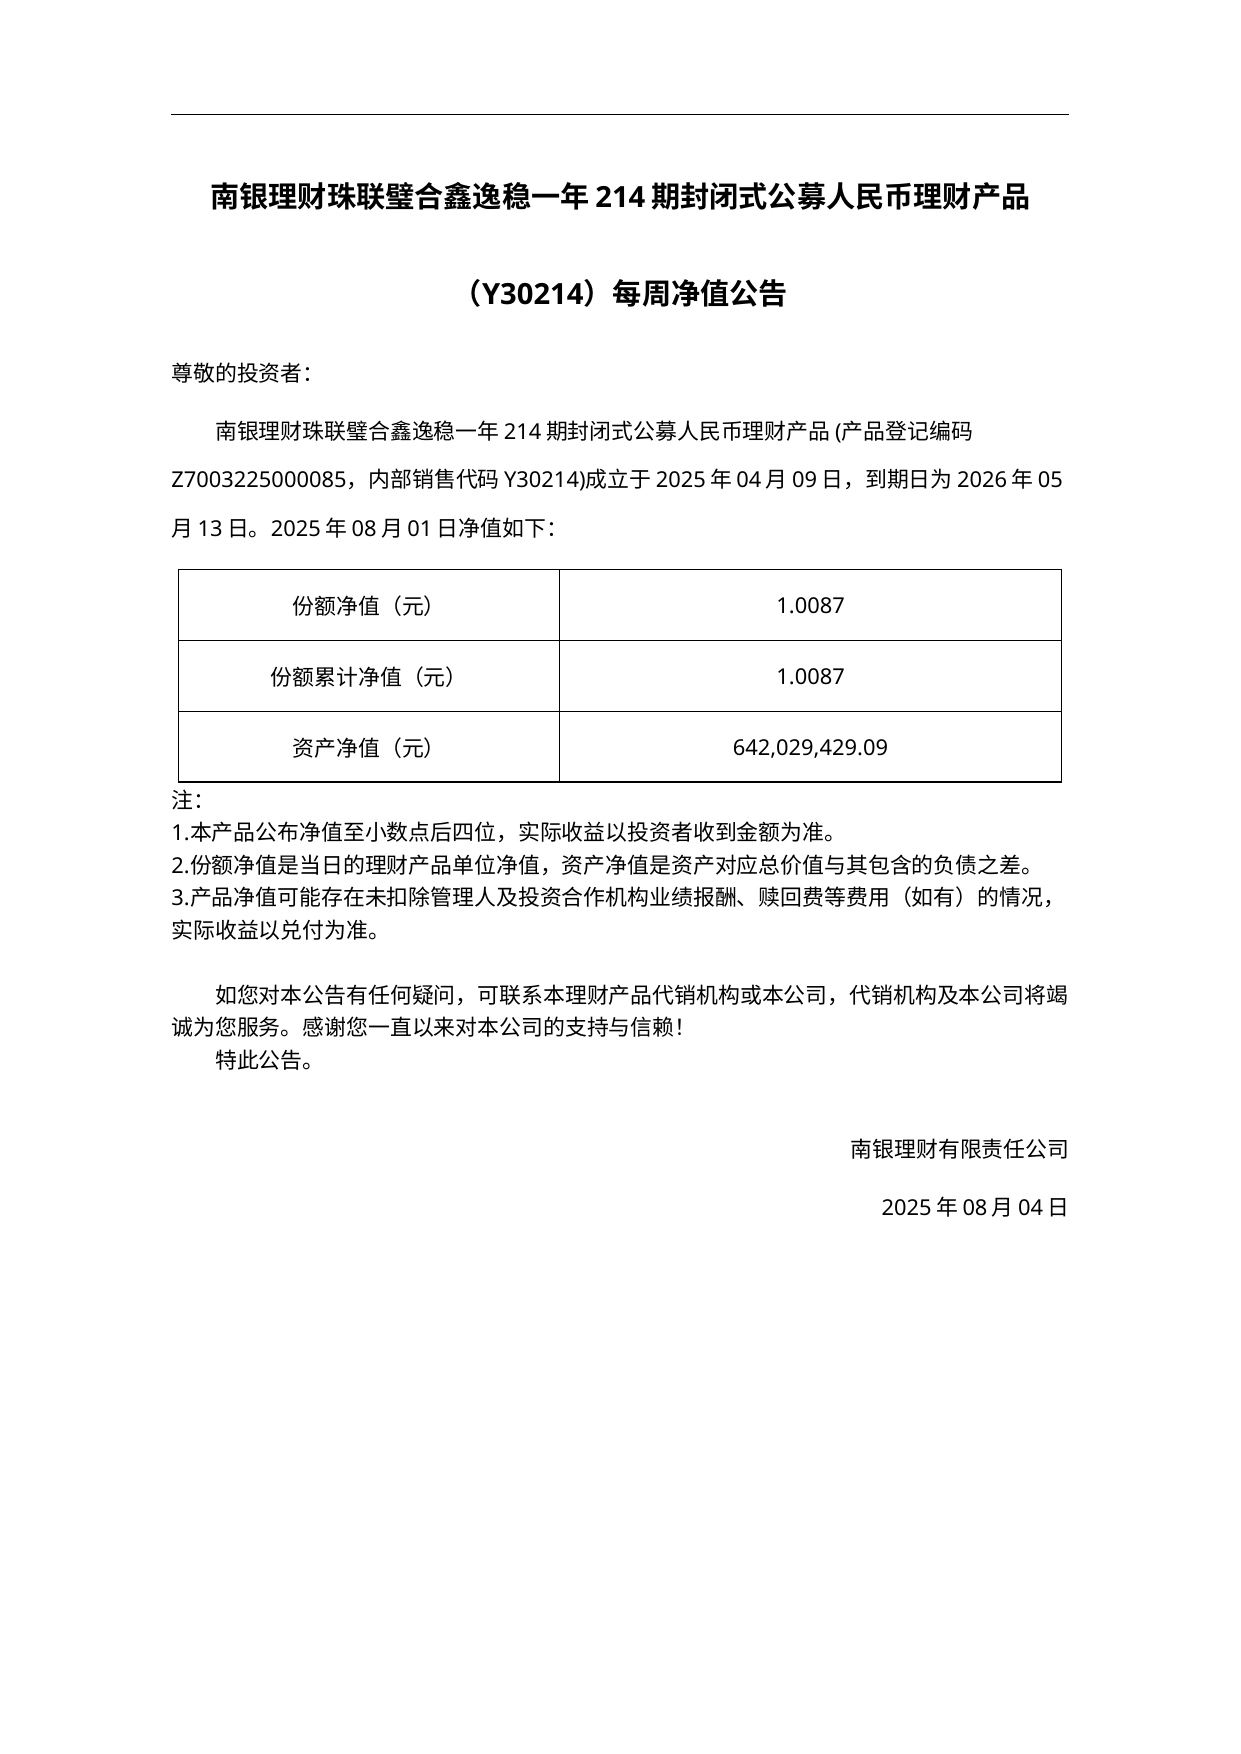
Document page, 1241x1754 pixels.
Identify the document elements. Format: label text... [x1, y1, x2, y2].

table_cell 份额累计净值（元） [179, 641, 559, 711]
table_cell 1.0087 [560, 641, 1061, 711]
text 如您对本公告有任何疑问，可联系本理财产品代销机构或本公司，代销机构及本公司将竭诚为您服务。感谢您一直以来对本公司的支持与信赖！ [171, 977, 1069, 1042]
text 特此公告。 [171, 1042, 1069, 1075]
table_header 份额净值（元） [179, 570, 559, 640]
text 尊敬的投资者： [171, 355, 1069, 388]
text 1.本产品公布净值至小数点后四位，实际收益以投资者收到金额为准。 [171, 815, 1069, 847]
text 南银理财珠联璧合鑫逸稳一年214期封闭式公募人民币理财产品 (产品登记编码Z7003225000085，内部销售代码Y30214)成立于2025年04月09日，到期日为2026年05月13日。2025年08月01日净值如下： [171, 413, 1069, 543]
text 2.份额净值是当日的理财产品单位净值，资产净值是资产对应总价值与其包含的负债之差。 [171, 847, 1069, 880]
text 2025年08月04日 [171, 1190, 1069, 1222]
table_cell 642,029,429.09 [560, 712, 1061, 781]
text 南银理财珠联璧合鑫逸稳一年214期封闭式公募人民币理财产品（Y30214）每周净值公告 [171, 162, 1069, 324]
text 注： [171, 782, 1069, 815]
text 南银理财有限责任公司 [171, 1132, 1069, 1164]
text 3.产品净值可能存在未扣除管理人及投资合作机构业绩报酬、赎回费等费用（如有）的情况，实际收益以兑付为准。 [171, 880, 1069, 945]
table_header 1.0087 [560, 570, 1061, 640]
table_cell 资产净值（元） [179, 712, 559, 781]
